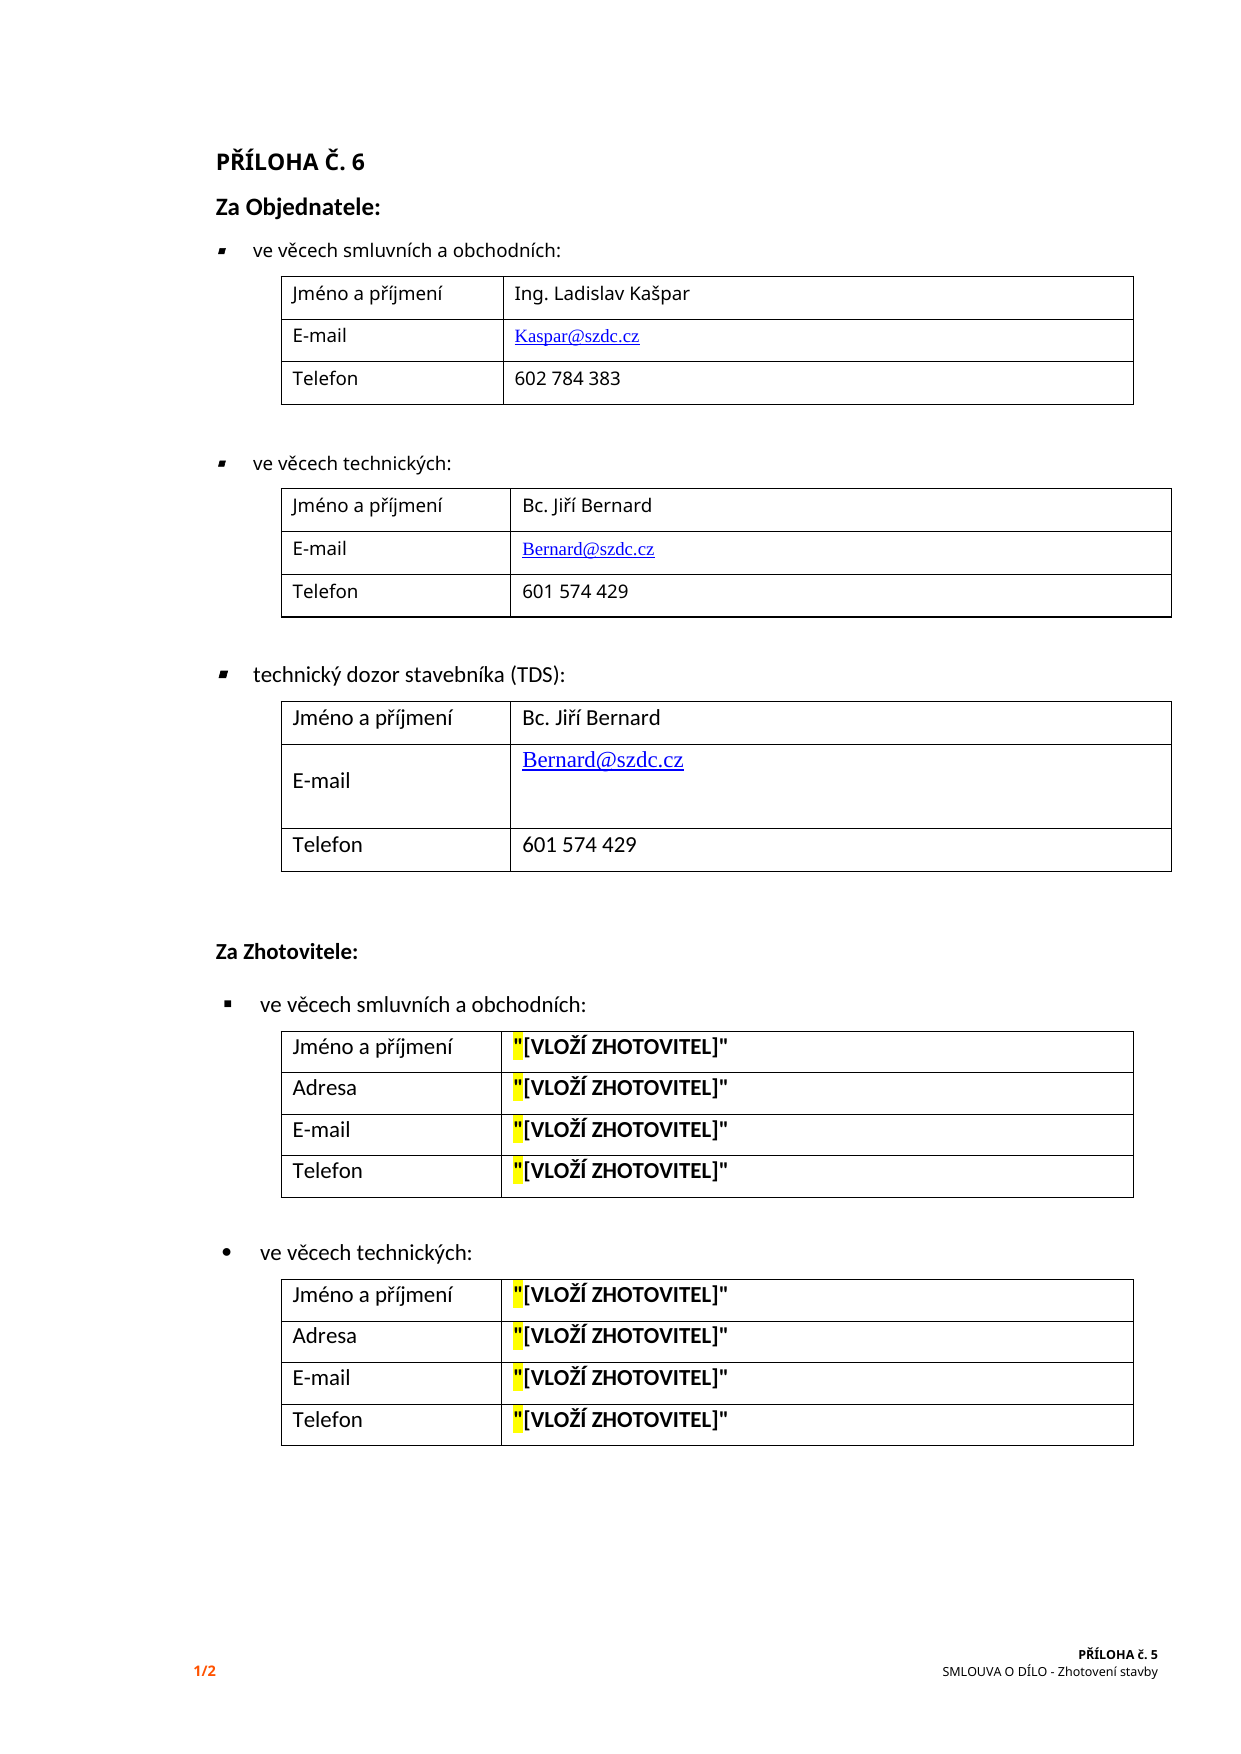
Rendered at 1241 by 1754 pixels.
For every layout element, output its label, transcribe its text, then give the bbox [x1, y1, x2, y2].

table_cell 601 574 429 [511, 829, 1171, 871]
table_cell E-mail [282, 745, 510, 828]
table_header [502, 1280, 1133, 1321]
table_cell Bernard@szdc.cz [511, 745, 1171, 828]
text Za Objednatele: [216, 192, 1122, 222]
table_cell E-mail [282, 532, 510, 574]
list technický dozor stavebníka (TDS): [216, 659, 1122, 688]
table_cell [502, 1405, 1133, 1445]
table_cell E-mail [282, 1115, 501, 1155]
list ve věcech technických: [216, 447, 1122, 476]
table_cell Adresa [282, 1073, 501, 1114]
table_cell [502, 1322, 1133, 1362]
list ve věcech smluvních a obchodních: [216, 234, 1122, 263]
list ve věcech technických: [223, 1238, 1122, 1267]
table_cell [502, 1073, 1133, 1114]
table_header [502, 1032, 1133, 1072]
table_cell E-mail [282, 1363, 501, 1404]
list ve věcech smluvních a obchodních: [222, 990, 1122, 1018]
table_cell [502, 1156, 1133, 1197]
table_header Bc. Jiří Bernard [511, 489, 1171, 531]
table_header Ing. Ladislav Kašpar [504, 277, 1133, 318]
table_cell [502, 1115, 1133, 1155]
table_header Bc. Jiří Bernard [511, 702, 1171, 743]
table_cell Telefon [282, 1156, 501, 1197]
table_cell Bernard@szdc.cz [511, 532, 1171, 574]
table_cell 602 784 383 [504, 362, 1133, 404]
text Za Zhotovitele: [216, 937, 1122, 965]
table_header Jméno a příjmení [282, 1280, 501, 1321]
table_cell Telefon [282, 1405, 501, 1445]
table_cell [502, 1363, 1133, 1404]
table_cell Telefon [282, 362, 503, 404]
table_cell E-mail [282, 320, 503, 361]
table_cell Telefon [282, 829, 510, 871]
table_cell Telefon [282, 575, 510, 616]
table_header Jméno a příjmení [282, 702, 510, 743]
table_cell Adresa [282, 1322, 501, 1362]
table_cell Kaspar@szdc.cz [504, 320, 1133, 361]
table_cell 601 574 429 [511, 575, 1171, 616]
text Příloha č. 6 [216, 146, 1122, 177]
table_header Jméno a příjmení [282, 489, 510, 531]
table_header Jméno a příjmení [282, 1032, 501, 1072]
table_header Jméno a příjmení [282, 277, 503, 318]
